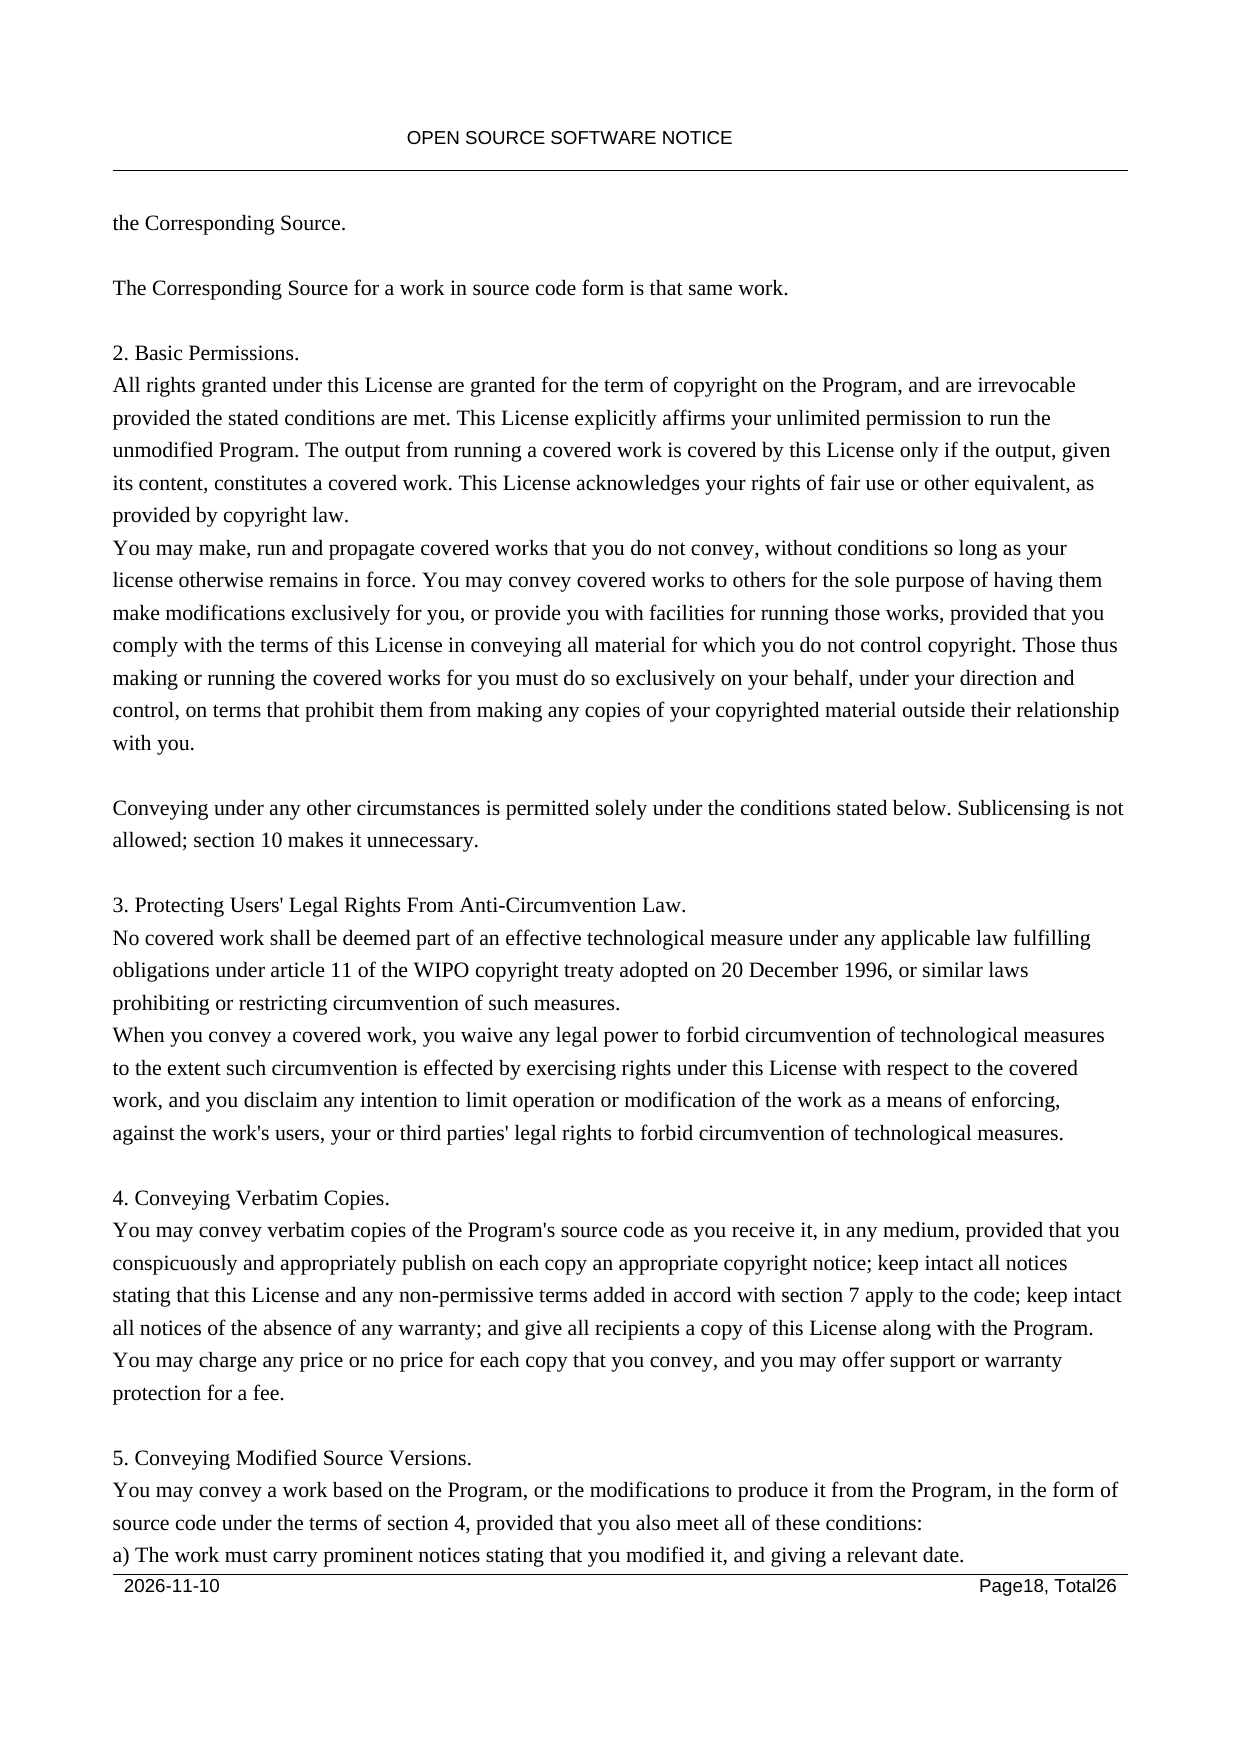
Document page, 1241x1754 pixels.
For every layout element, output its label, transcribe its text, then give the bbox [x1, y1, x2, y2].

text Conveying under any other circumstances is permitted solely under the conditions stated below. Sublicensing is not allowed; section 10 makes it unnecessary. [112, 791, 1128, 856]
text You may charge any price or no price for each copy that you convey, and you may offer support or warranty protection for a fee. [112, 1344, 1128, 1409]
text 5. Conveying Modified Source Versions. [112, 1441, 1128, 1474]
text 3. Protecting Users' Legal Rights From Anti-Circumvention Law. [112, 889, 1128, 921]
text You may convey a work based on the Program, or the modifications to produce it from the Program, in the form of source code under the terms of section 4, provided that you also meet all of these conditions: [112, 1474, 1128, 1539]
text No covered work shall be deemed part of an effective technological measure under any applicable law fulfilling obligations under article 11 of the WIPO copyright treaty adopted on 20 December 1996, or similar laws prohibiting or restricting circumvention of such measures. [112, 921, 1128, 1019]
text 2. Basic Permissions. [112, 336, 1128, 369]
text All rights granted under this License are granted for the term of copyright on the Program, and are irrevocable provided the stated conditions are met. This License explicitly affirms your unlimited permission to run the unmodified Program. The output from running a covered work is covered by this License only if the output, given its content, constitutes a covered work. This License acknowledges your rights of fair use or other equivalent, as provided by copyright law. [112, 369, 1128, 531]
text 4. Conveying Verbatim Copies. [112, 1181, 1128, 1214]
text You may make, run and propagate covered works that you do not convey, without conditions so long as your license otherwise remains in force. You may convey covered works to others for the sole purpose of having them make modifications exclusively for you, or provide you with facilities for running those works, provided that you comply with the terms of this License in conveying all material for which you do not control copyright. Those thus making or running the covered works for you must do so exclusively on your behalf, under your direction and control, on terms that prohibit them from making any copies of your copyrighted material outside their relationship with you. [112, 531, 1128, 759]
text The Corresponding Source for a work in source code form is that same work. [112, 271, 1128, 304]
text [112, 206, 1128, 239]
text You may convey verbatim copies of the Program's source code as you receive it, in any medium, provided that you conspicuously and appropriately publish on each copy an appropriate copyright notice; keep intact all notices stating that this License and any non-permissive terms added in accord with section 7 apply to the code; keep intact all notices of the absence of any warranty; and give all recipients a copy of this License along with the Program. [112, 1214, 1128, 1344]
text When you convey a covered work, you waive any legal power to forbid circumvention of technological measures to the extent such circumvention is effected by exercising rights under this License with respect to the covered work, and you disclaim any intention to limit operation or modification of the work as a means of enforcing, against the work's users, your or third parties' legal rights to forbid circumvention of technological measures. [112, 1019, 1128, 1149]
text a) The work must carry prominent notices stating that you modified it, and giving a relevant date. [112, 1539, 1128, 1571]
